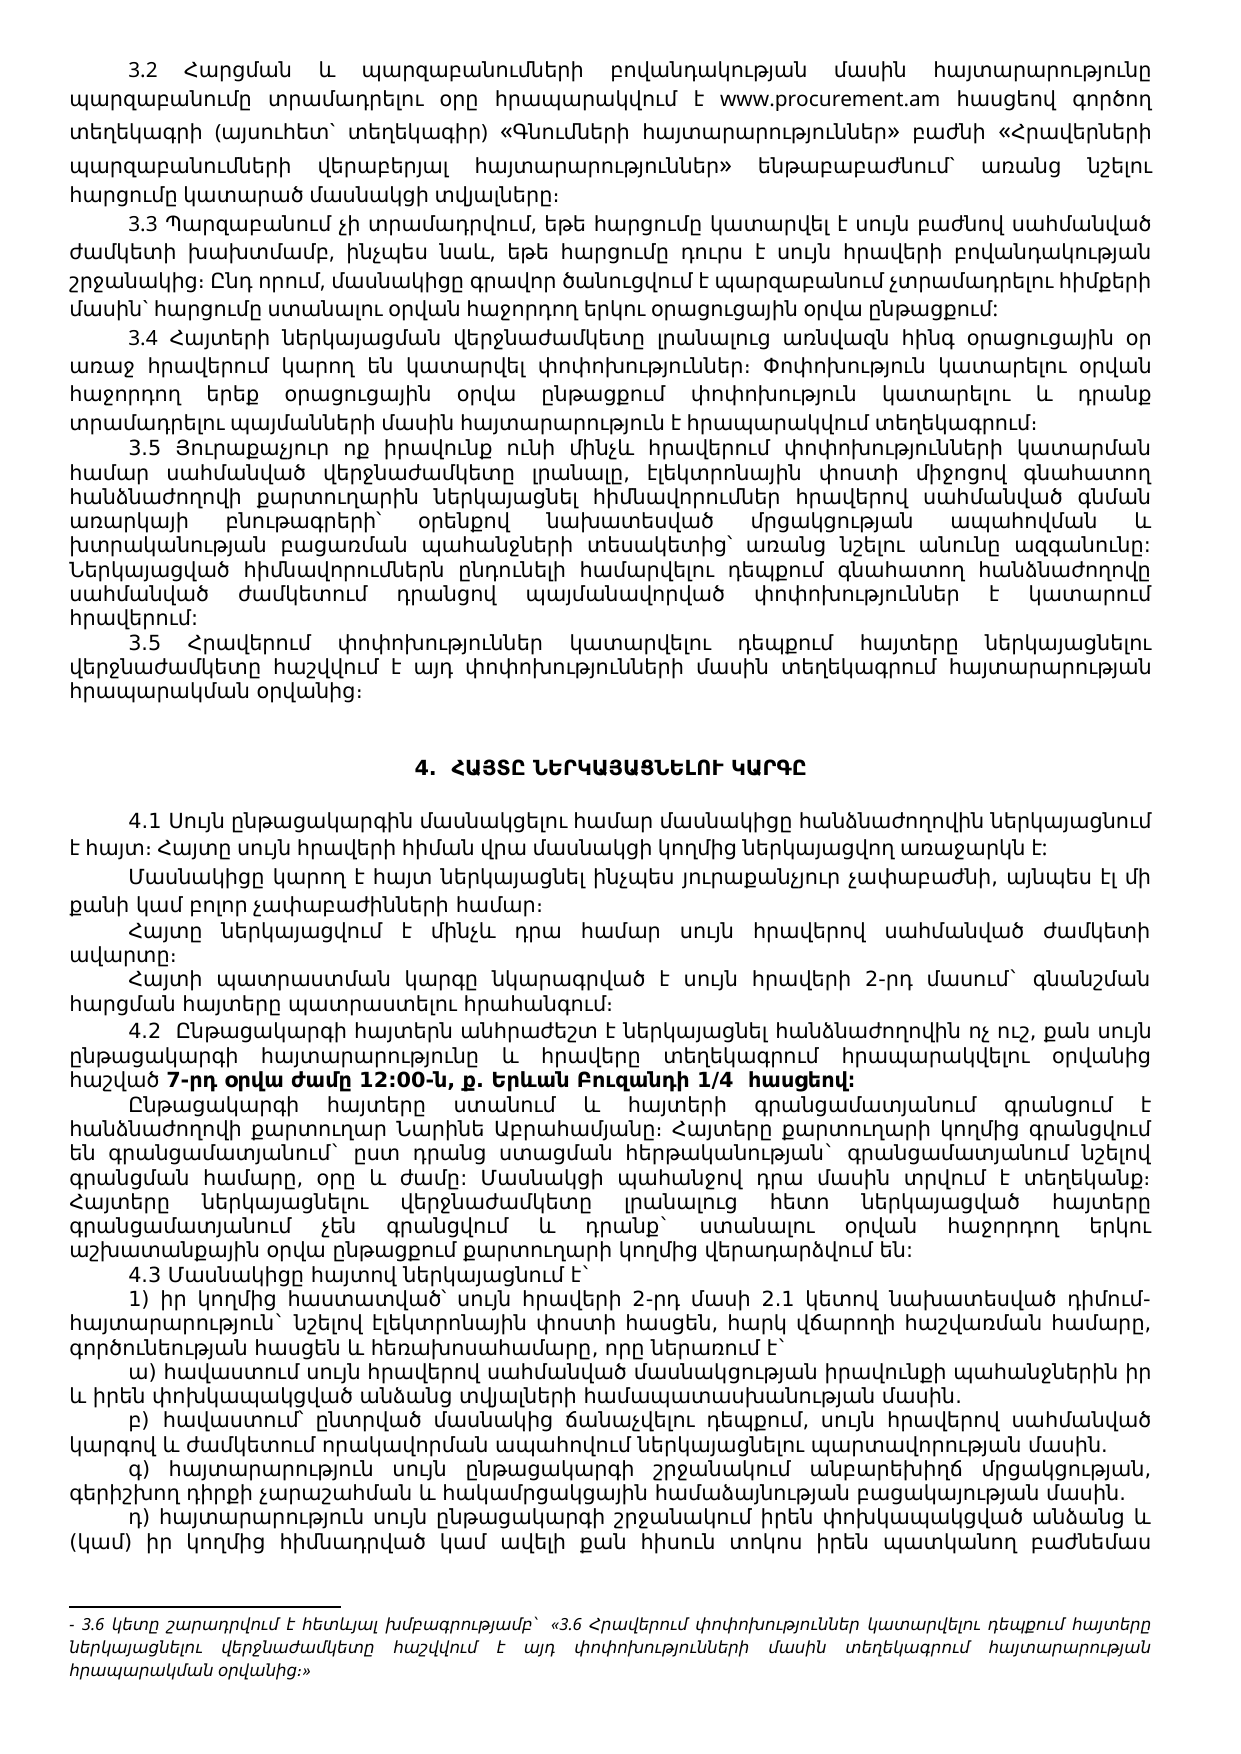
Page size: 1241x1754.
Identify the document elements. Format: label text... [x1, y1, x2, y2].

text Ընթացակարգի հայտերը ստանում և հայտերի գրանցամատյանում գրանցում է հանձնաժողովի քարտուղար Նարինե Աբրահամյանը։ Հայտերը քարտուղարի կողմից գրանցվում են գրանցամատյանում` ըստ դրանց ստացման հերթականության` գրանցամատյանում նշելով գրանցման համարը, օրը և ժամը: Մասնակցի պահանջով դրա մասին տրվում է տեղեկանք։ Հայտերը ներկայացնելու վերջնաժամկետը լրանալուց հետո ներկայացված հայտերը գրանցամատյանում չեն գրանցվում և դրանք` ստանալու օրվան հաջորդող երկու աշխատանքային օրվա ընթացքում քարտուղարի կողմից վերադարձվում են: [69, 1093, 1152, 1263]
text ա) հավաստում սույն հրավերով սահմանված մասնակցության իրավունքի պահանջներին իր և իրեն փոխկապակցված անձանց տվյալների համապատասխանության մասին. [69, 1360, 1152, 1408]
text Մասնակիցը կարող է հայտ ներկայացնել ինչպես յուրաքանչյուր չափաբաժնի, այնպես էլ մի քանի կամ բոլոր չափաբաժինների համար։ [69, 862, 1152, 919]
text 1) իր կողմից հաստատված՝ սույն հրավերի 2-րդ մասի 2.1 կետով նախատեսված դիմում-հայտարարություն` նշելով էլեկտրոնային փոստի հասցեն, հարկ վճարողի հաշվառման համարը, գործունեության հասցեն և հեռախոսահամարը, որը ներառում է` [69, 1287, 1152, 1360]
text բ) հավաստում՝ ընտրված մասնակից ճանաչվելու դեպքում, սույն հրավերով սահմանված կարգով և ժամկետում որակավորման ապահովում ներկայացնելու պարտավորության մասին. [69, 1408, 1152, 1457]
text 3.4 Հայտերի ներկայացման վերջնաժամկետը լրանալուց առնվազն հինգ օրացուցային օր առաջ հրավերում կարող են կատարվել փոփոխություններ։ Փոփոխություն կատարելու օրվան հաջորդող երեք օրացուցային օրվա ընթացքում փոփոխություն կատարելու և դրանք տրամադրելու պայմանների մասին հայտարարություն է հրապարակվում տեղեկագրում։ [69, 323, 1152, 436]
text Հայտի պատրաստման կարգը նկարագրված է սույն հրավերի 2-րդ մասում` գնանշման հարցման հայտերը պատրաստելու հրահանգում։ [69, 967, 1152, 1016]
text Հայտը ներկայացվում է մինչև դրա համար սույն հրավերով սահմանված ժամկետի ավարտը։ [69, 919, 1152, 967]
text 4.3 Մասնակիցը հայտով ներկայացնում է` [69, 1263, 1152, 1287]
text 3.3 Պարզաբանում չի տրամադրվում, եթե հարցումը կատարվել է սույն բաժնով սահմանված ժամկետի խախտմամբ, ինչպես նաև, եթե հարցումը դուրս է սույն հրավերի բովանդակության շրջանակից։ Ընդ որում, մասնակիցը գրավոր ծանուցվում է պարզաբանում չտրամադրելու հիմքերի մասին` հարցումը ստանալու օրվան հաջորդող երկու օրացուցային օրվա ընթացքում: [69, 209, 1152, 323]
text 4.1 Սույն ընթացակարգին մասնակցելու համար մասնակիցը հանձնաժողովին ներկայացնում է հայտ։ Հայտը սույն հրավերի հիման վրա մասնակցի կողմից ներկայացվող առաջարկն է: [69, 809, 1152, 862]
text 4.2 Ընթացակարգի հայտերն անհրաժեշտ է ներկայացնել հանձնաժողովին ոչ ուշ, քան սույն ընթացակարգի հայտարարությունը և հրավերը տեղեկագրում հրապարակվելու օրվանից հաշված 7-րդ օրվա ժամը 12:00-ն, ք. Երևան Բուզանդի 1/4 հասցեով։ [69, 1016, 1152, 1093]
text 3.2 Հարցման և պարզաբանումների բովանդակության մասին հայտարարությունը պարզաբանումը տրամադրելու օրը հրապարակվում է www.procurement.am հասցեով գործող տեղեկագրի (այսուհետ` տեղեկագիր) «Գնումների հայտարարություններ» բաժնի «Հրավերների պարզաբանումների վերաբերյալ հայտարարություններ» ենթաբաբաժնում` առանց նշելու հարցումը կատարած մասնակցի տվյալները։ [69, 56, 1152, 209]
text 4. ՀԱՅՏԸ ՆԵՐԿԱՅԱՑՆԵԼՈՒ ԿԱՐԳԸ [69, 756, 1152, 780]
text գ) հայտարարություն սույն ընթացակարգի շրջանակում անբարեխիղճ մրցակցության, գերիշխող դիրքի չարաշահման և հակամրցակցային համաձայնության բացակայության մասին. [69, 1457, 1152, 1505]
text 3.5 Հրավերում փոփոխություններ կատարվելու դեպքում հայտերը ներկայացնելու վերջնաժամկետը հաշվվում է այդ փոփոխությունների մասին տեղեկագրում հայտարարության հրապարակման օրվանից։ [69, 631, 1152, 703]
text 3.5 Յուրաքաչյուր ոք իրավունք ունի մինչև հրավերում փոփոխությունների կատարման համար սահմանված վերջնաժամկետը լրանալը, էլեկտրոնային փոստի միջոցով գնահատող հանձնաժողովի քարտուղարին ներկայացնել հիմնավորումներ հրավերով սահմանված գնման առարկայի բնութագրերի՝ օրենքով նախատեսված մրցակցության ապահովման և խտրականության բացառման պահանջների տեսակետից՝ առանց նշելու անունը ազգանունը: Ներկայացված հիմնավորումներն ընդունելի համարվելու դեպքում գնահատող հանձնաժողովը սահմանված ժամկետում դրանցով պայմանավորված փոփոխություններ է կատարում հրավերում: [69, 436, 1152, 631]
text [69, 1505, 1152, 1554]
